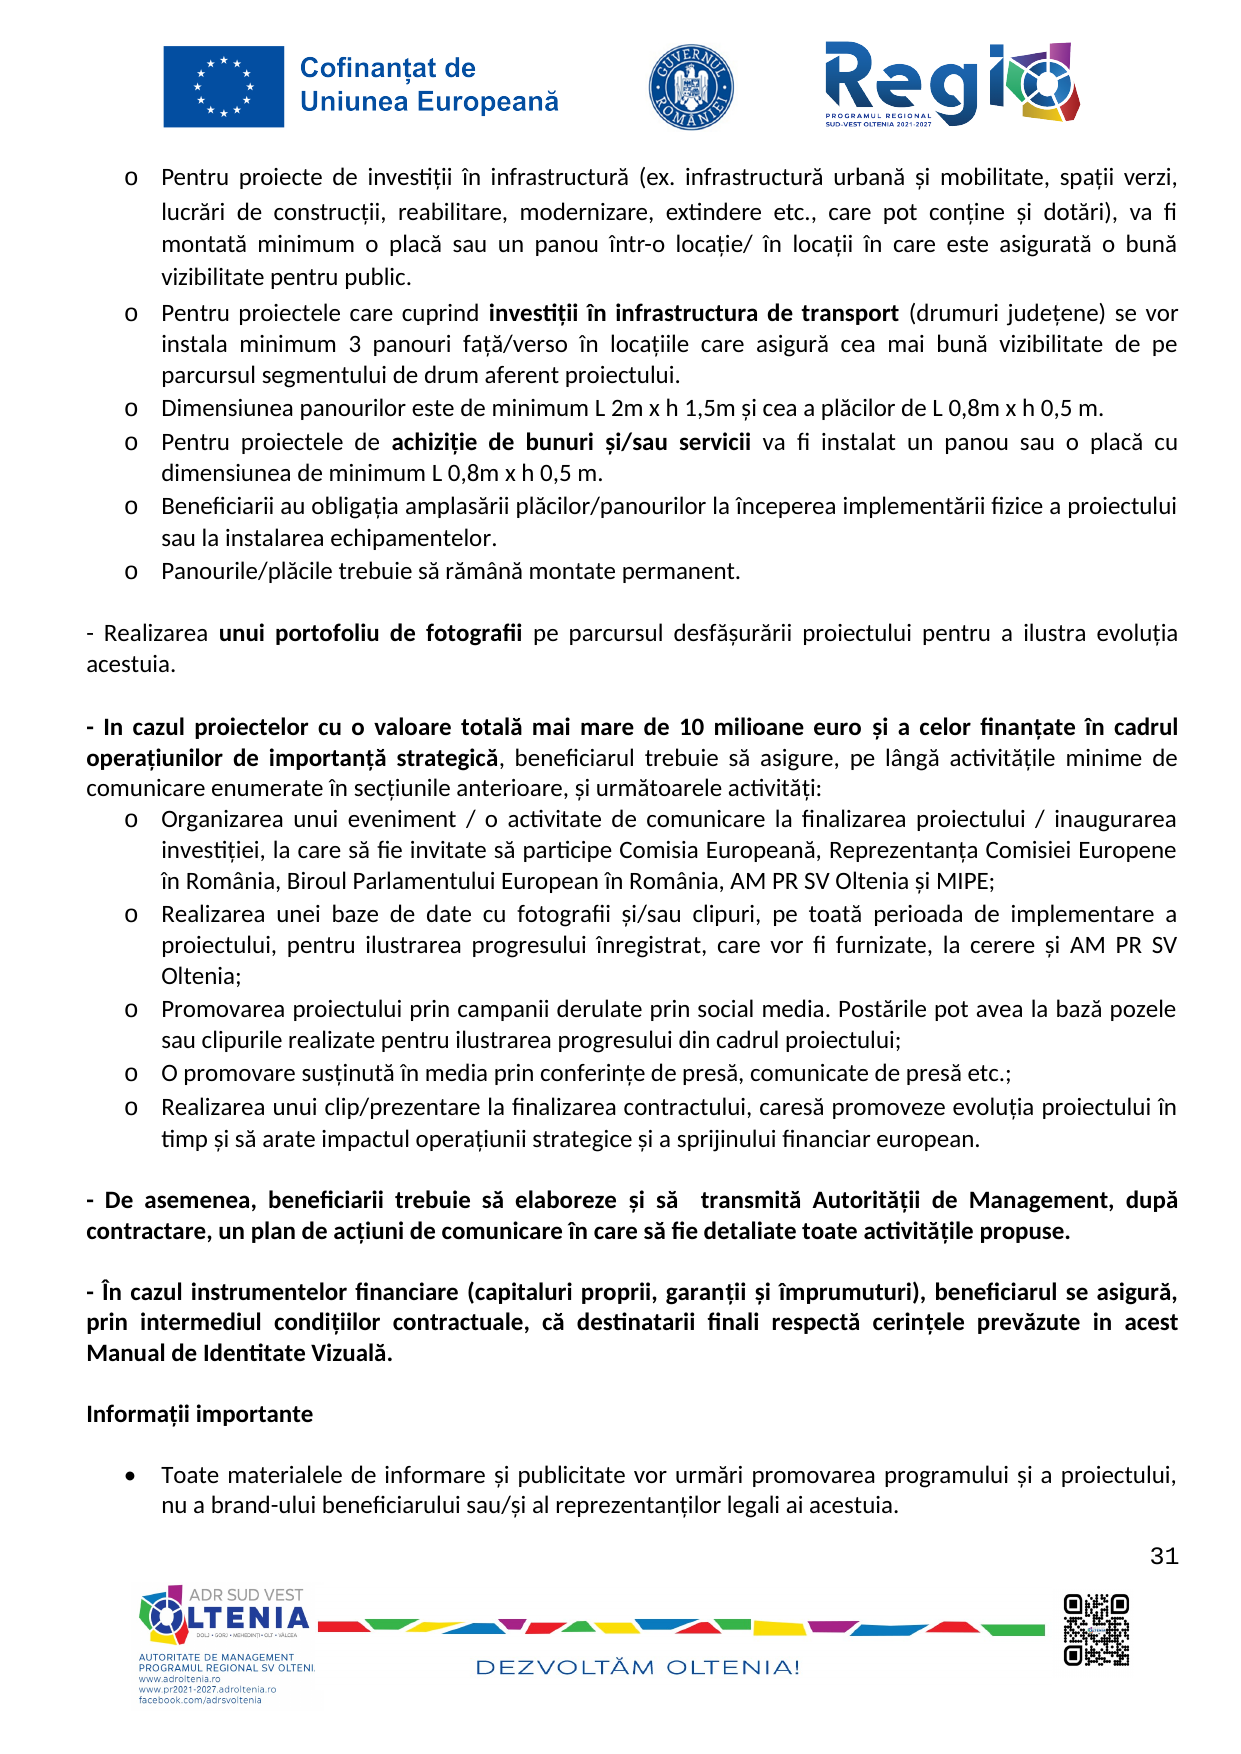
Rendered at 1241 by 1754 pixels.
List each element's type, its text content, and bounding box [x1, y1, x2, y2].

list Realizarea unui clip/prezentare la finalizarea contractului, caresă promoveze evoluția proiectului în timp și să arate impactul operațiunii strategice și a sprijinului financiar european. [123, 1092, 1179, 1154]
list Pentru proiecte de investiții în infrastructură (ex. infrastructură urbană și mobilitate, spații verzi, lucrări de construcții, reabilitare, modernizare, extindere etc., care pot conține și dotări), va fi montată minimum o placă sau un panou într-o locație/ în locații în care este asigurată o bună vizibilitate pentru public. [123, 161, 1179, 292]
list Toate materialele de informare și publicitate vor urmări promovarea programului și a proiectului, nu a brand-ului beneficiarului sau/și al reprezentanților legali ai acestuia. [123, 1459, 1179, 1520]
text Informații importante [86, 1398, 1179, 1428]
list Beneficiarii au obligația amplasării plăcilor/panourilor la începerea implementării fizice a proiectului sau la instalarea echipamentelor. [123, 490, 1179, 553]
list Dimensiunea panourilor este de minimum L 2m x h 1,5m și cea a plăcilor de L 0,8m x h 0,5 m. [123, 392, 1179, 423]
list Realizarea unei baze de date cu fotografii și/sau clipuri, pe toată perioada de implementare a proiectului, pentru ilustrarea progresului înregistrat, care vor fi furnizate, la cerere și AM PR SV Oltenia; [123, 898, 1179, 991]
text - In cazul proiectelor cu o valoare totală mai mare de 10 milioane euro și a celor finanțate în cadrul operațiunilor de importanță strategică, beneficiarul trebuie să asigure, pe lângă activitățile minime de comunicare enumerate în secțiunile anterioare, și următoarele activități: [86, 711, 1179, 803]
list Pentru proiectele de achiziție de bunuri și/sau servicii va fi instalat un panou sau o placă cu dimensiunea de minimum L 0,8m x h 0,5 m. [123, 426, 1179, 488]
list O promovare susținută în media prin conferințe de presă, comunicate de presă etc.; [123, 1057, 1179, 1089]
list Panourile/plăcile trebuie să rămână montate permanent. [123, 555, 1179, 587]
picture [131, 1582, 1134, 1711]
text - De asemenea, beneficiarii trebuie să elaboreze și să transmită Autorității de Management, după contractare, un plan de acțiuni de comunicare în care să fie detaliate toate activitățile propuse. [86, 1184, 1179, 1245]
list Pentru proiectele care cuprind investiții în infrastructura de transport (drumuri județene) se vor instala minimum 3 panouri față/verso în locațiile care asigură cea mai bună vizibilitate de pe parcursul segmentului de drum aferent proiectului. [123, 297, 1179, 389]
list Promovarea proiectului prin campanii derulate prin social media. Postările pot avea la bază pozele sau clipurile realizate pentru ilustrarea progresului din cadrul proiectului; [123, 993, 1179, 1055]
list Organizarea unui eveniment / o activitate de comunicare la finalizarea proiectului / inaugurarea investiției, la care să fie invitate să participe Comisia Europeană, Reprezentanța Comisiei Europene în România, Biroul Parlamentului European în România, AM PR SV Oltenia și MIPE; [123, 803, 1179, 896]
picture [158, 42, 561, 131]
picture [823, 40, 1082, 129]
picture [645, 42, 739, 132]
text - Realizarea unui portofoliu de fotografii pe parcursul desfășurării proiectului pentru a ilustra evoluția acestuia. [86, 617, 1179, 678]
text - În cazul instrumentelor financiare (capitaluri proprii, garanții și împrumuturi), beneficiarul se asigură, prin intermediul condițiilor contractuale, că destinatarii finali respectă cerințele prevăzute in acest Manual de Identitate Vizuală. [86, 1276, 1179, 1367]
